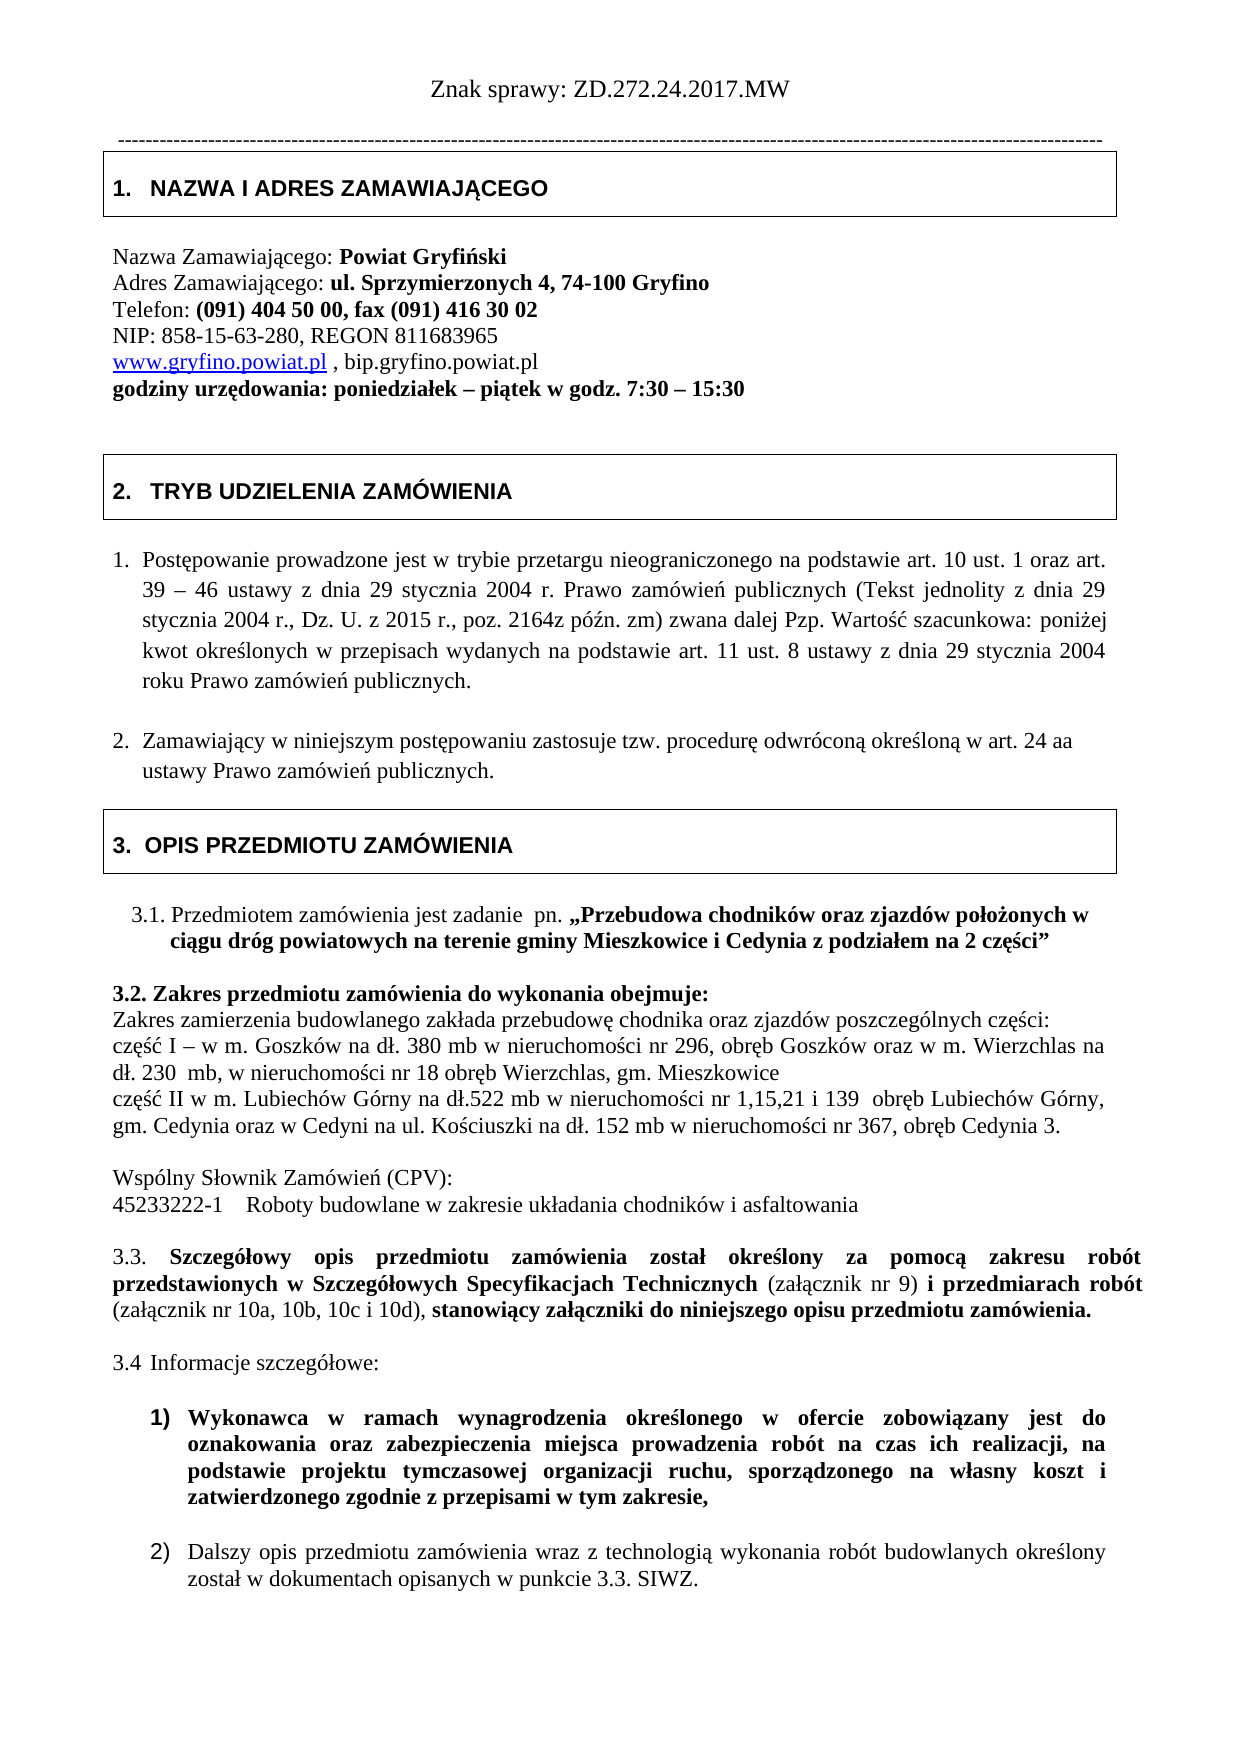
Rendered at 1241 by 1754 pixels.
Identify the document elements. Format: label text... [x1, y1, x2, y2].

text godziny urzędowania: poniedziałek – piątek w godz. 7:30 – 15:30 [112, 375, 1107, 401]
subtitle TRYB UDZIELENIA ZAMÓWIENIA [104, 455, 1116, 519]
text część II w m. Lubiechów Górny na dł.522 mb w nieruchomości nr 1,15,21 i 139 obręb Lubiechów Górny, gm. Cedynia oraz w Cedyni na ul. Kościuszki na dł. 152 mb w nieruchomości nr 367, obręb Cedynia 3. [112, 1085, 1107, 1138]
list Postępowanie prowadzone jest w trybie przetargu nieograniczonego na podstawie art. 10 ust. 1 oraz art. 39 – 46 ustawy z dnia 29 stycznia 2004 r. Prawo zamówień publicznych (Tekst jednolity z dnia 29 stycznia 2004 r., Dz. U. z 2015 r., poz. 2164z późn. zm) zwana dalej Pzp. Wartość szacunkowa: poniżej kwot określonych w przepisach wydanych na podstawie art. 11 ust. 8 ustawy z dnia 29 stycznia 2004 roku Prawo zamówień publicznych. [112, 546, 1107, 693]
text część I – w m. Goszków na dł. 380 mb w nieruchomości nr 296, obręb Goszków oraz w m. Wierzchlas na dł. 230 mb, w nieruchomości nr 18 obręb Wierzchlas, gm. Mieszkowice [112, 1033, 1107, 1085]
text 3.3. Szczegółowy opis przedmiotu zamówienia został określony za pomocą zakresu robót przedstawionych w Szczegółowych Specyfikacjach Technicznych (załącznik nr 9) i przedmiarach robót (załącznik nr 10a, 10b, 10c i 10d), stanowiący załączniki do niniejszego opisu przedmiotu zamówienia. [112, 1243, 1143, 1322]
subtitle Wykonawca w ramach wynagrodzenia określonego w ofercie zobowiązany jest do oznakowania oraz zabezpieczenia miejsca prowadzenia robót na czas ich realizacji, na podstawie projektu tymczasowej organizacji ruchu, sporządzonego na własny koszt i zatwierdzonego zgodnie z przepisami w tym zakresie, [150, 1404, 1107, 1509]
list Zamawiający w niniejszym postępowaniu zastosuje tzw. procedurę odwróconą określoną w art. 24 aa ustawy Prawo zamówień publicznych. [112, 727, 1107, 784]
text Wspólny Słownik Zamówień (CPV): [112, 1164, 1107, 1191]
text Telefon: (091) 404 50 00, fax (091) 416 30 02 [112, 296, 1107, 322]
text Zakres zamierzenia budowlanego zakłada przebudowę chodnika oraz zjazdów poszczególnych części: [112, 1006, 1107, 1033]
text 3.1. Przedmiotem zamówienia jest zadanie pn. „Przebudowa chodników oraz zjazdów położonych w ciągu dróg powiatowych na terenie gminy Mieszkowice i Cedynia z podziałem na 2 części” [112, 901, 1107, 953]
text www.gryfino.powiat.pl , bip.gryfino.powiat.pl [112, 348, 1107, 375]
text Adres Zamawiającego: ul. Sprzymierzonych 4, 74-100 Gryfino [112, 269, 1107, 296]
subtitle Informacje szczegółowe: [112, 1349, 1107, 1375]
text Nazwa Zamawiającego: Powiat Gryfiński [112, 243, 1107, 269]
subtitle Dalszy opis przedmiotu zamówienia wraz z technologią wykonania robót budowlanych określony został w dokumentach opisanych w punkcie 3.3. SIWZ. [150, 1538, 1107, 1591]
text 45233222-1 Roboty budowlane w zakresie układania chodników i asfaltowania [112, 1191, 1143, 1217]
text NIP: 858-15-63-280, REGON 811683965 [112, 322, 1107, 348]
text 3.2. Zakres przedmiotu zamówienia do wykonania obejmuje: [112, 980, 1107, 1006]
subtitle NAZWA I ADRES ZAMAWIAJĄCEGO [104, 152, 1116, 216]
subtitle 3. OPIS PRZEDMIOTU ZAMÓWIENIA [104, 810, 1116, 873]
